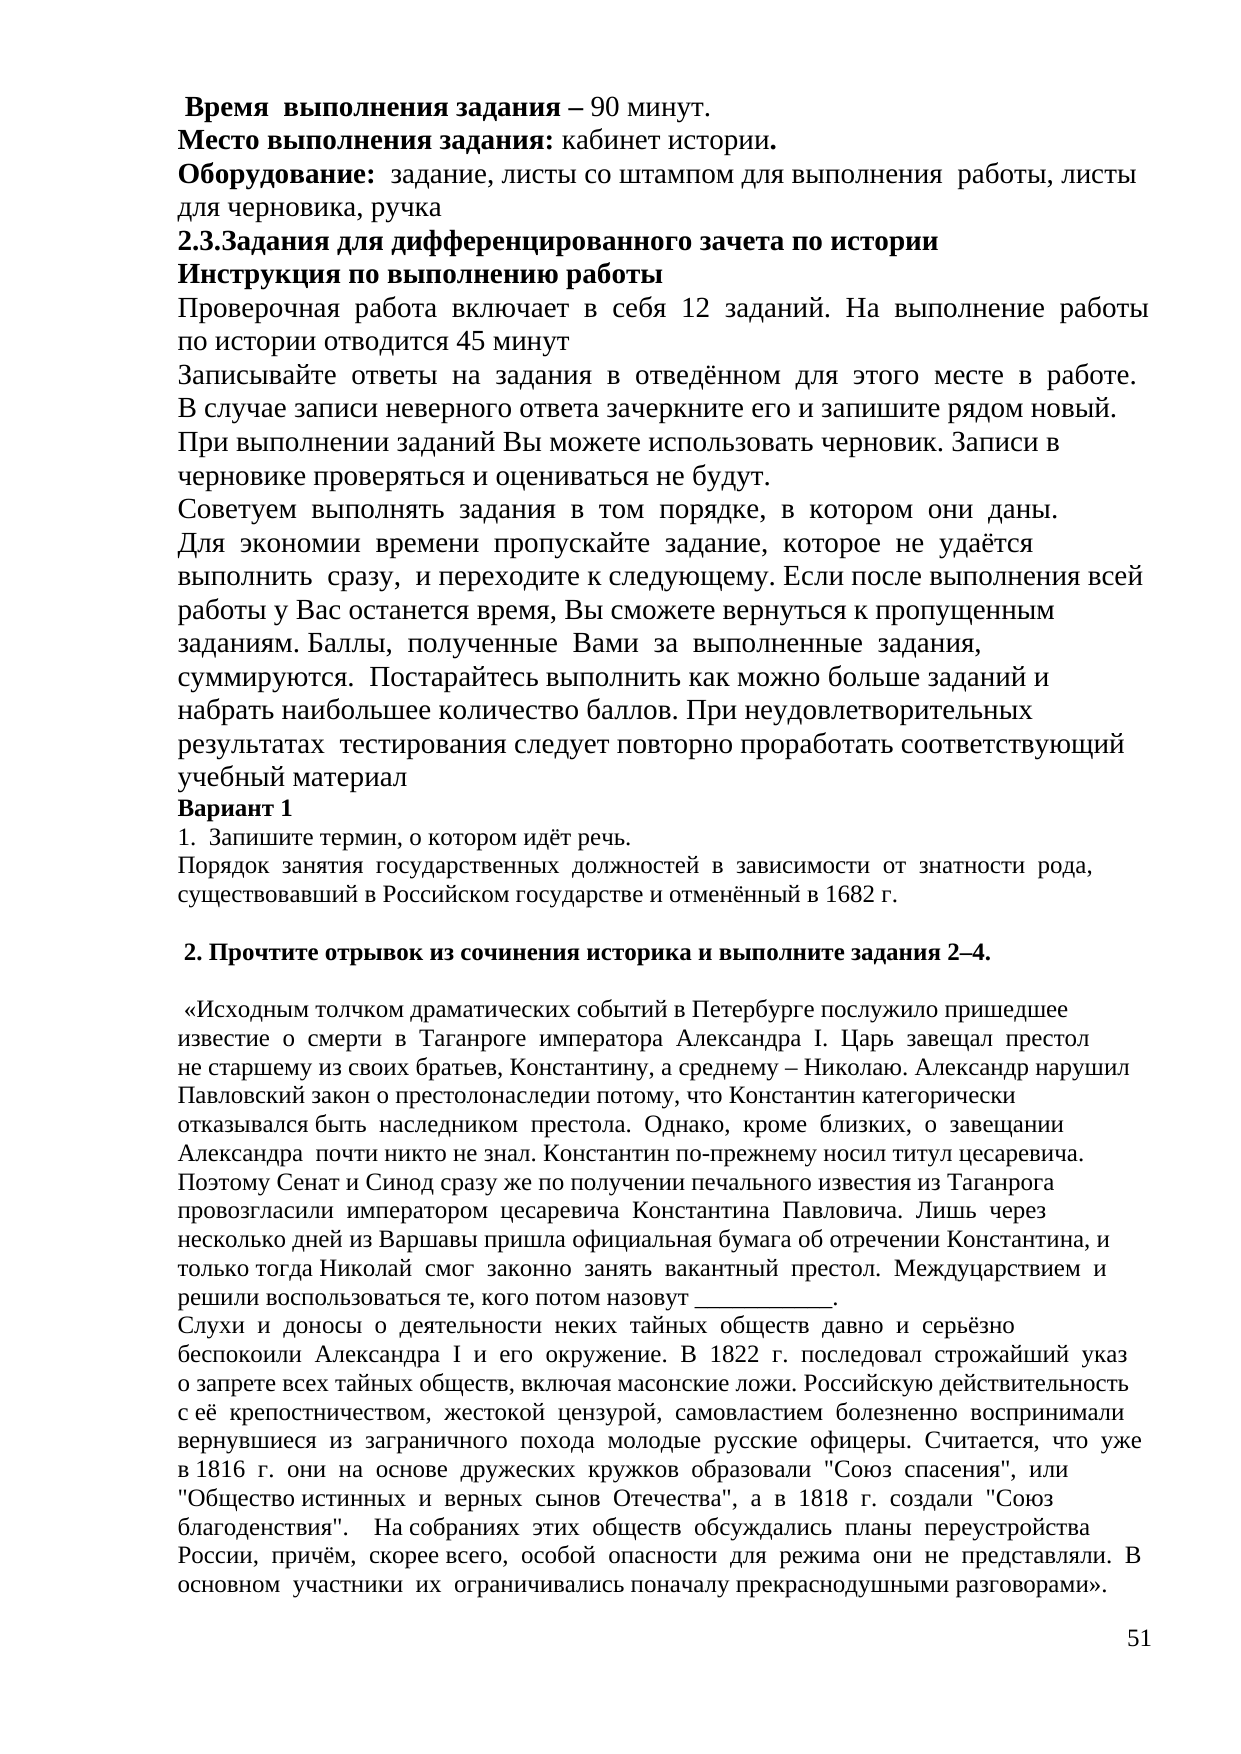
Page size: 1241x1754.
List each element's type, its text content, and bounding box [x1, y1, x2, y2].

text Советуем выполнять задания в том порядке, в котором они даны. [177, 491, 1152, 525]
text Для экономии времени пропускайте задание, которое не удаётся выполнить сразу, и переходите к следующему. Если после выполнения всей работы у Вас останется время, Вы сможете вернуться к пропущенным заданиям. Баллы, полученные Вами за выполненные задания, суммируются. Постарайтесь выполнить как можно больше заданий и набрать наибольшее количество баллов. При неудовлетворительных результатах тестирования следует повторно проработать соответствующий учебный материал [177, 525, 1152, 793]
text Время выполнения задания – 90 минут. [177, 89, 1152, 122]
text Проверочная работа включает в себя 12 заданий. На выполнение работы по истории отводится 45 минут [177, 290, 1152, 357]
text Павловский закон о престолонаследии потому, что Константин категорически отказывался быть наследником престола. Однако, кроме близких, о завещании Александра почти никто не знал. Константин по-прежнему носил титул цесаревича. [177, 1081, 1152, 1167]
text 1. Запишите термин, о котором идёт речь. [177, 822, 1152, 851]
text При выполнении заданий Вы можете использовать черновик. Записи в черновике проверяться и оцениваться не будут. [177, 424, 1152, 491]
text Записывайте ответы на задания в отведённом для этого месте в работе. В случае записи неверного ответа зачеркните его и запишите рядом новый. [177, 357, 1152, 424]
text Поэтому Сенат и Синод сразу же по получении печального известия из Таганрога [177, 1167, 1152, 1196]
text «Исходным толчком драматических событий в Петербурге послужило пришедшее [177, 994, 1152, 1023]
text вернувшиеся из заграничного похода молодые русские офицеры. Считается, что уже в 1816 г. они на основе дружеских кружков образовали "Союз спасения", или "Общество истинных и верных сынов Отечества", а в 1818 г. создали "Союз благоденствия". На собраниях этих обществ обсуждались планы переустройства России, причём, скорее всего, особой опасности для режима они не представляли. В основном участники их ограничивались поначалу прекраснодушными разговорами». [177, 1426, 1152, 1598]
text Слухи и доносы о деятельности неких тайных обществ давно и серьёзно [177, 1311, 1152, 1339]
text Порядок занятия государственных должностей в зависимости от знатности рода, [177, 851, 1152, 879]
text известие о смерти в Таганроге императора Александра I. Царь завещал престол [177, 1023, 1152, 1052]
text провозгласили императором цесаревича Константина Павловича. Лишь через несколько дней из Варшавы пришла официальная бумага об отречении Константина, и только тогда Николай смог законно занять вакантный престол. Междуцарствием и решили воспользоваться те, кого потом назовут ___________. [177, 1196, 1152, 1311]
text существовавший в Российском государстве и отменённый в 1682 г. [177, 879, 1152, 908]
text Место выполнения задания: кабинет истории. [177, 122, 1152, 156]
text 2.3.Задания для дифференцированного зачета по истории [177, 223, 1152, 256]
text Инструкция по выполнению работы [177, 256, 1152, 290]
text Вариант 1 [177, 793, 1152, 822]
text беспокоили Александра I и его окружение. В 1822 г. последовал строжайший указ о запрете всех тайных обществ, включая масонские ложи. Российскую действительность с её крепостничеством, жестокой цензурой, самовластием болезненно воспринимали [177, 1339, 1152, 1426]
text Оборудование: задание, листы со штампом для выполнения работы, листы для черновика, ручка [177, 156, 1152, 223]
text 2. Прочтите отрывок из сочинения историка и выполните задания 2–4. [177, 937, 1152, 966]
text не старшему из своих братьев, Константину, а среднему – Николаю. Александр нарушил [177, 1052, 1152, 1081]
